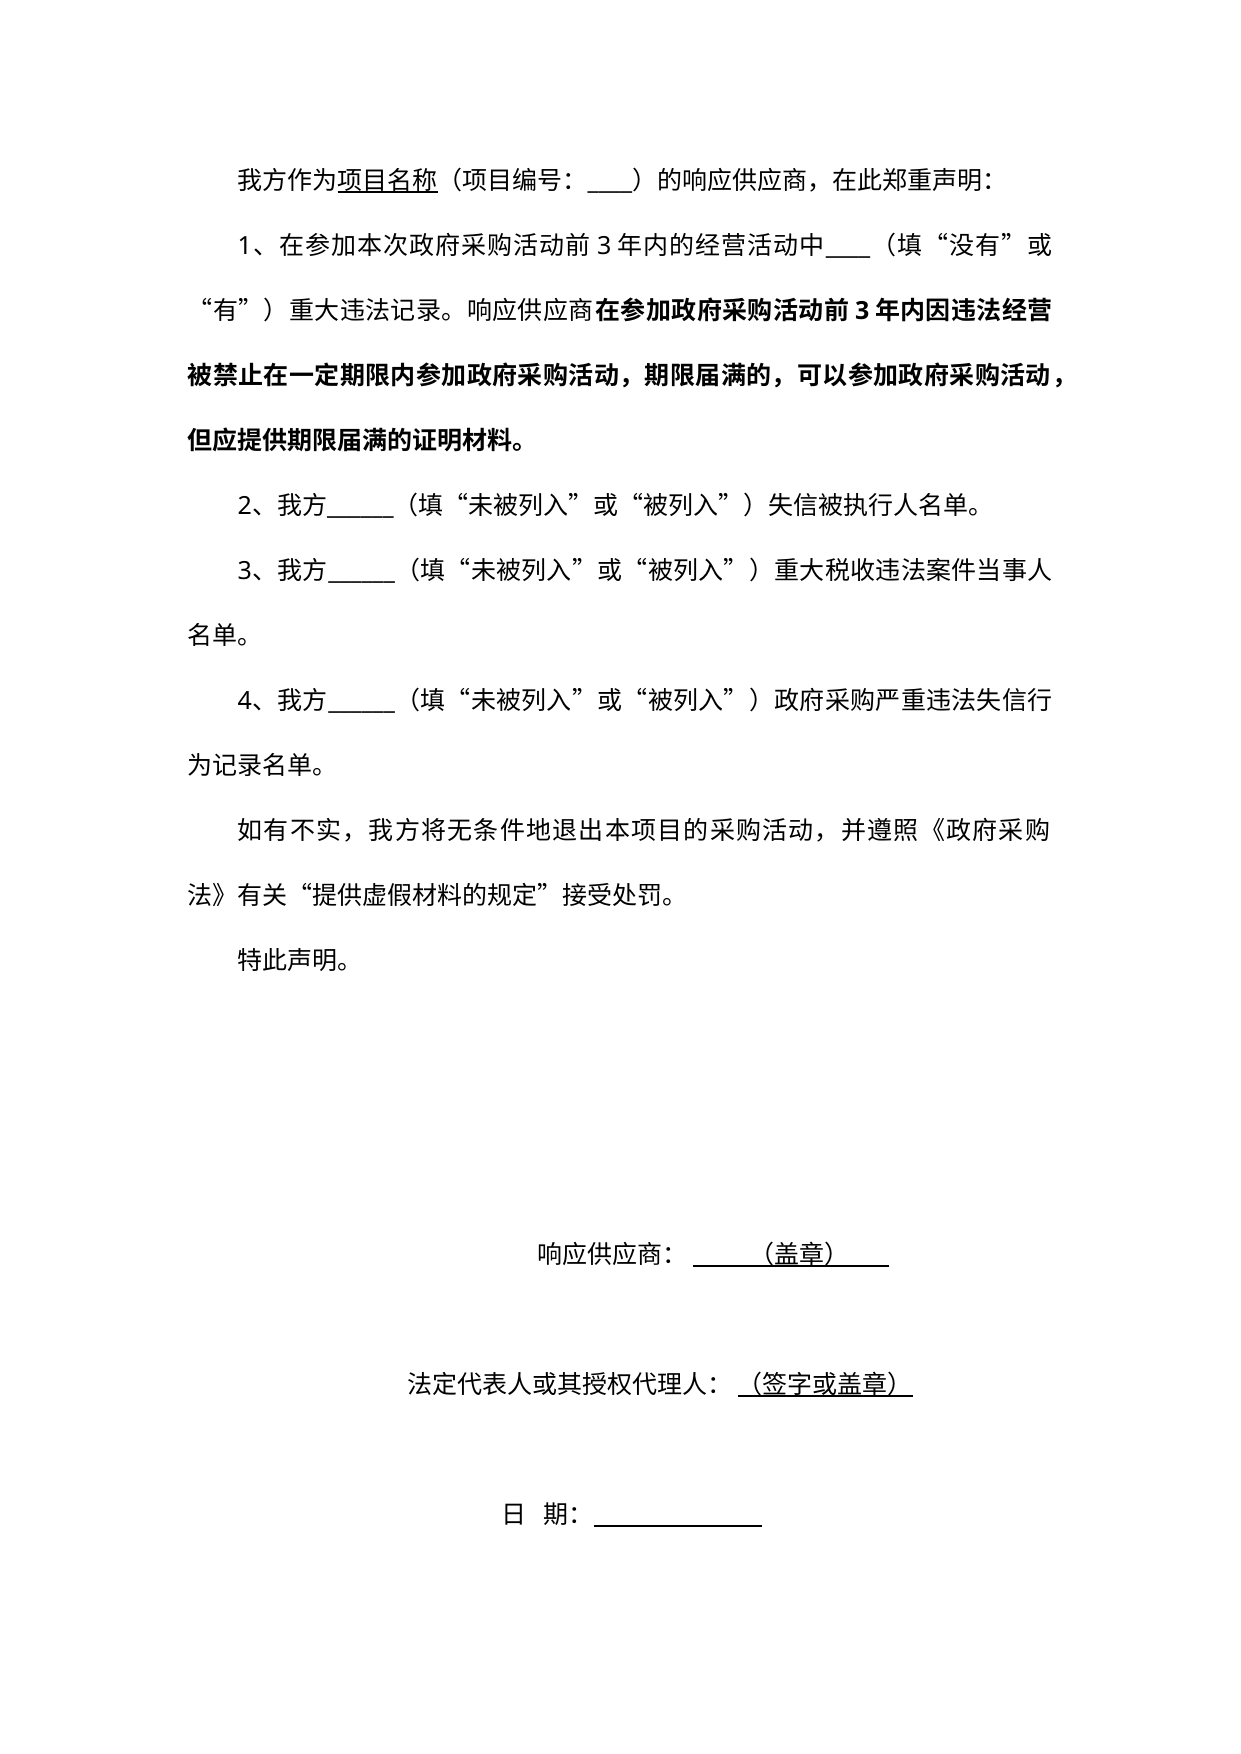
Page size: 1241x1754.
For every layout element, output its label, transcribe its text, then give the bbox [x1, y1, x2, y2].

text 法定代表人或其授权代理人： （签字或盖章） [187, 1350, 1028, 1415]
text 日 期： [187, 1480, 1015, 1545]
text 响应供应商： （盖章） [187, 1220, 1053, 1285]
text 如有不实，我方将无条件地退出本项目的采购活动，并遵照《政府采购法》有关“提供虚假材料的规定”接受处罚。 [187, 796, 1053, 926]
text 4、我方______（填“未被列入”或“被列入”）政府采购严重违法失信行为记录名单。 [187, 666, 1053, 796]
text 特此声明。 [187, 926, 1053, 991]
text 3、我方______（填“未被列入”或“被列入”）重大税收违法案件当事人名单。 [187, 536, 1053, 666]
text 我方作为项目名称（项目编号：____）的响应供应商，在此郑重声明： [187, 146, 1053, 211]
text 1、在参加本次政府采购活动前3年内的经营活动中____（填“没有”或“有”）重大违法记录。响应供应商在参加政府采购活动前3年内因违法经营被禁止在一定期限内参加政府采购活动，期限届满的，可以参加政府采购活动，但应提供期限届满的证明材料。 [187, 211, 1053, 471]
text 2、我方______（填“未被列入”或“被列入”）失信被执行人名单。 [187, 471, 1053, 536]
